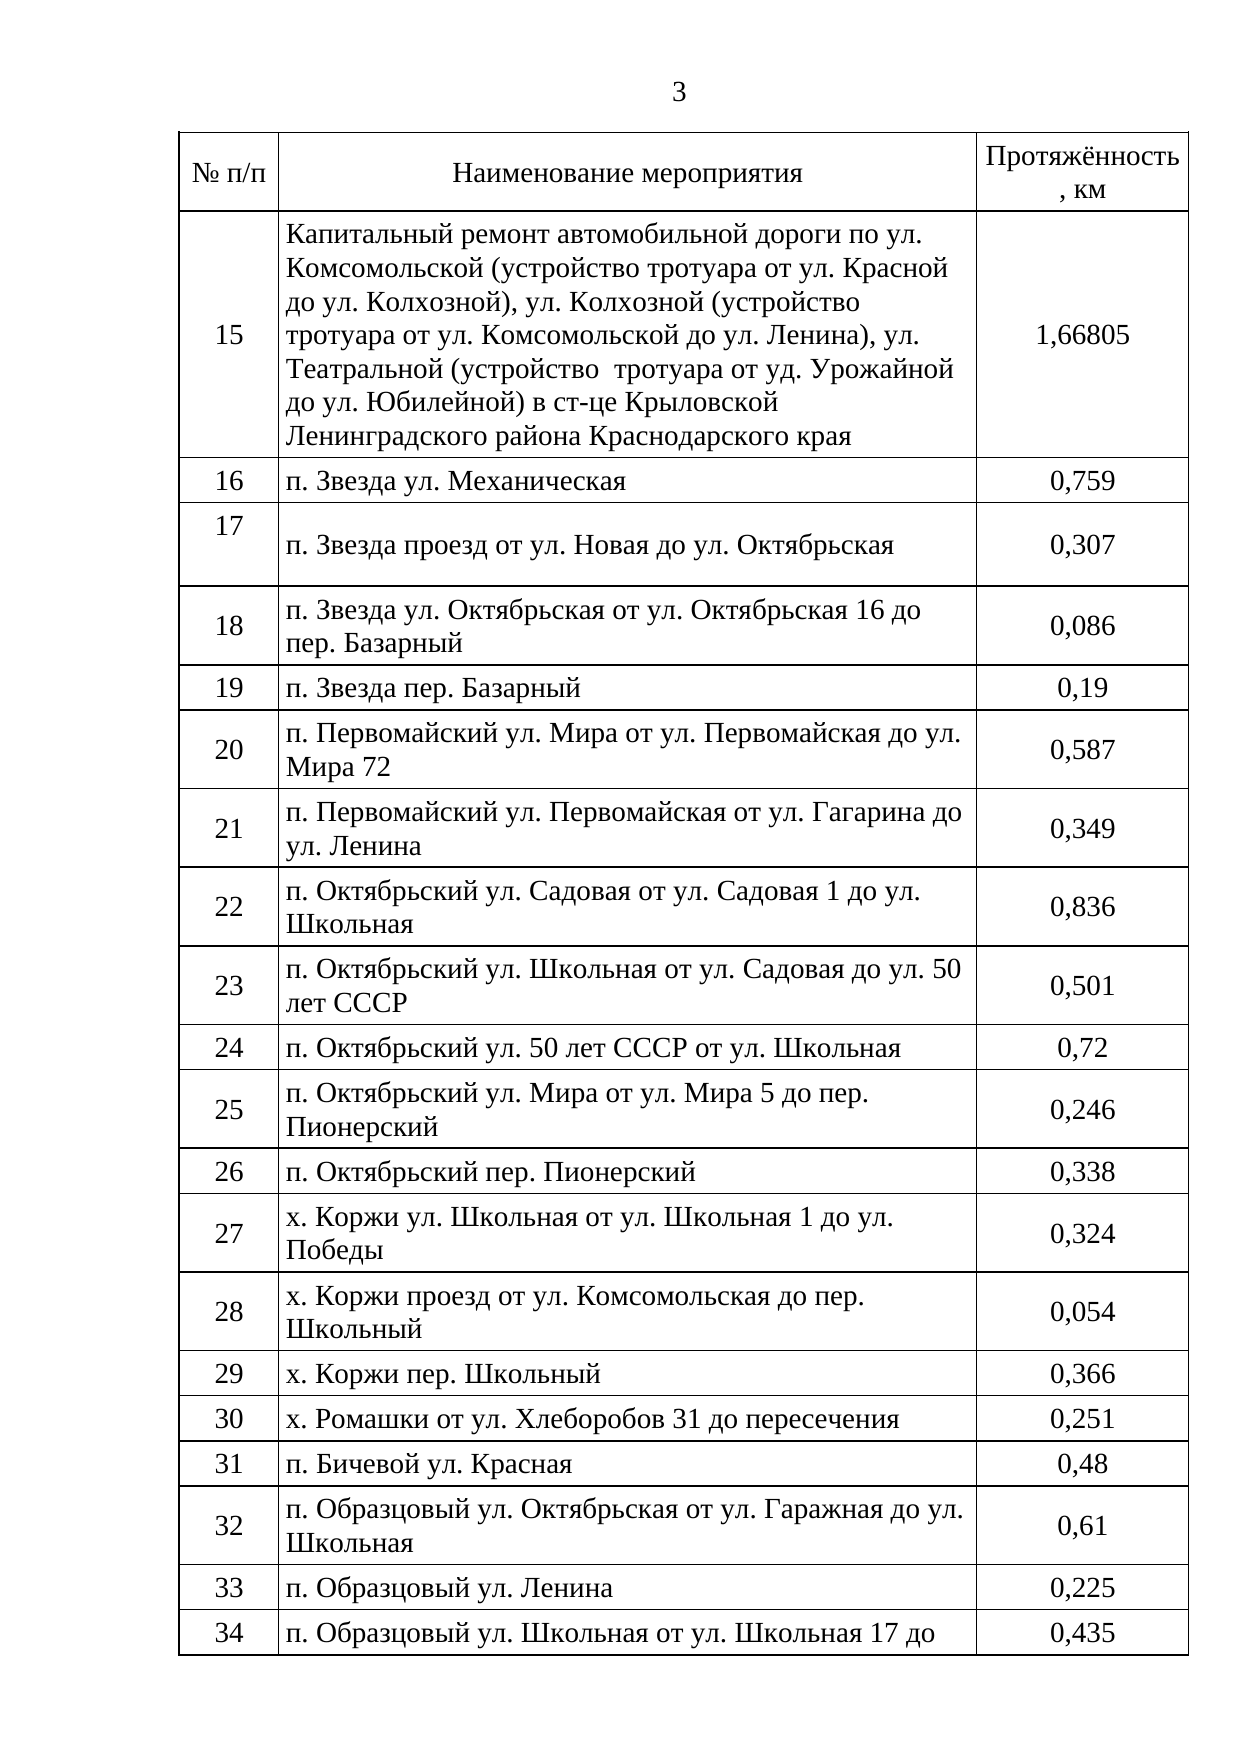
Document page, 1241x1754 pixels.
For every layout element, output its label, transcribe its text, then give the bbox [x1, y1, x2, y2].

table_cell п. Бичевой ул. Красная [279, 1442, 976, 1485]
table_cell 0,054 [977, 1273, 1188, 1350]
table_cell 26 [180, 1149, 278, 1192]
table_cell 0,251 [977, 1396, 1188, 1440]
table_cell 0,836 [977, 868, 1188, 945]
table_cell 23 [180, 947, 278, 1023]
table_cell х. Коржи пер. Школьный [279, 1351, 976, 1395]
table_cell 0,759 [977, 458, 1188, 502]
table_cell 25 [180, 1070, 278, 1147]
table_cell п. Октябрьский ул. Садовая от ул. Садовая 1 до ул. Школьная [279, 868, 976, 945]
table_cell 15 [180, 212, 278, 456]
table_cell 0,72 [977, 1025, 1188, 1069]
table_cell п. Звезда ул. Механическая [279, 458, 976, 502]
table_cell 0,501 [977, 947, 1188, 1023]
table_cell 22 [180, 868, 278, 945]
table_cell 18 [180, 587, 278, 664]
table_header № п/п [180, 133, 278, 210]
table_cell 27 [180, 1194, 278, 1271]
table_cell 0,246 [977, 1070, 1188, 1147]
table_cell п. Звезда пер. Базарный [279, 666, 976, 709]
table_cell п. Образцовый ул. Октябрьская от ул. Гаражная до ул. Школьная [279, 1487, 976, 1564]
table_cell 21 [180, 789, 278, 866]
table_cell 32 [180, 1487, 278, 1564]
table_cell 24 [180, 1025, 278, 1069]
table_cell 16 [180, 458, 278, 502]
table_cell 31 [180, 1442, 278, 1485]
table_cell 0,61 [977, 1487, 1188, 1564]
table_cell 0,086 [977, 587, 1188, 664]
table_cell х. Коржи проезд от ул. Комсомольская до пер. Школьный [279, 1273, 976, 1350]
table_cell п. Образцовый ул. Ленина [279, 1565, 976, 1609]
table_cell п. Первомайский ул. Мира от ул. Первомайская до ул. Мира 72 [279, 711, 976, 788]
table_cell х. Коржи ул. Школьная от ул. Школьная 1 до ул. Победы [279, 1194, 976, 1271]
table_cell 34 [180, 1610, 278, 1654]
table_cell 0,587 [977, 711, 1188, 788]
table_header Наименование мероприятия [279, 133, 976, 210]
table_cell 28 [180, 1273, 278, 1350]
table_cell 0,307 [977, 503, 1188, 585]
table_cell п. Звезда ул. Октябрьская от ул. Октябрьская 16 до пер. Базарный [279, 587, 976, 664]
table_cell 17 [180, 503, 278, 585]
table_cell 1,66805 [977, 212, 1188, 456]
table_cell 20 [180, 711, 278, 788]
table_cell 19 [180, 666, 278, 709]
table_cell 0,324 [977, 1194, 1188, 1271]
table_cell п. Первомайский ул. Первомайская от ул. Гагарина до ул. Ленина [279, 789, 976, 866]
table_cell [279, 1610, 976, 1654]
table_cell п. Октябрьский ул. Школьная от ул. Садовая до ул. 50 лет СССР [279, 947, 976, 1023]
table_cell 29 [180, 1351, 278, 1395]
table_cell 0,225 [977, 1565, 1188, 1609]
table_cell п. Октябрьский ул. Мира от ул. Мира 5 до пер. Пионерский [279, 1070, 976, 1147]
table_cell х. Ромашки от ул. Хлеборобов 31 до пересечения [279, 1396, 976, 1440]
table_cell п. Октябрьский пер. Пионерский [279, 1149, 976, 1192]
table_cell 0,19 [977, 666, 1188, 709]
table_cell п. Октябрьский ул. 50 лет СССР от ул. Школьная [279, 1025, 976, 1069]
table_cell 0,349 [977, 789, 1188, 866]
table_cell 30 [180, 1396, 278, 1440]
table_cell п. Звезда проезд от ул. Новая до ул. Октябрьская [279, 503, 976, 585]
table_cell 0,435 [977, 1610, 1188, 1654]
table_header Протяжённость, км [977, 133, 1188, 210]
table_cell 0,366 [977, 1351, 1188, 1395]
table_cell 0,338 [977, 1149, 1188, 1192]
table_cell Капитальный ремонт автомобильной дороги по ул. Комсомольской (устройство тротуара от ул. Красной до ул. Колхозной), ул. Колхозной (устройство тротуара от ул. Комсомольской до ул. Ленина), ул. Театральной (устройство тротуара от уд. Урожайной до ул. Юбилейной) в ст-це Крыловской Ленинградского района Краснодарского края [279, 212, 976, 456]
table_cell 0,48 [977, 1442, 1188, 1485]
table_cell 33 [180, 1565, 278, 1609]
